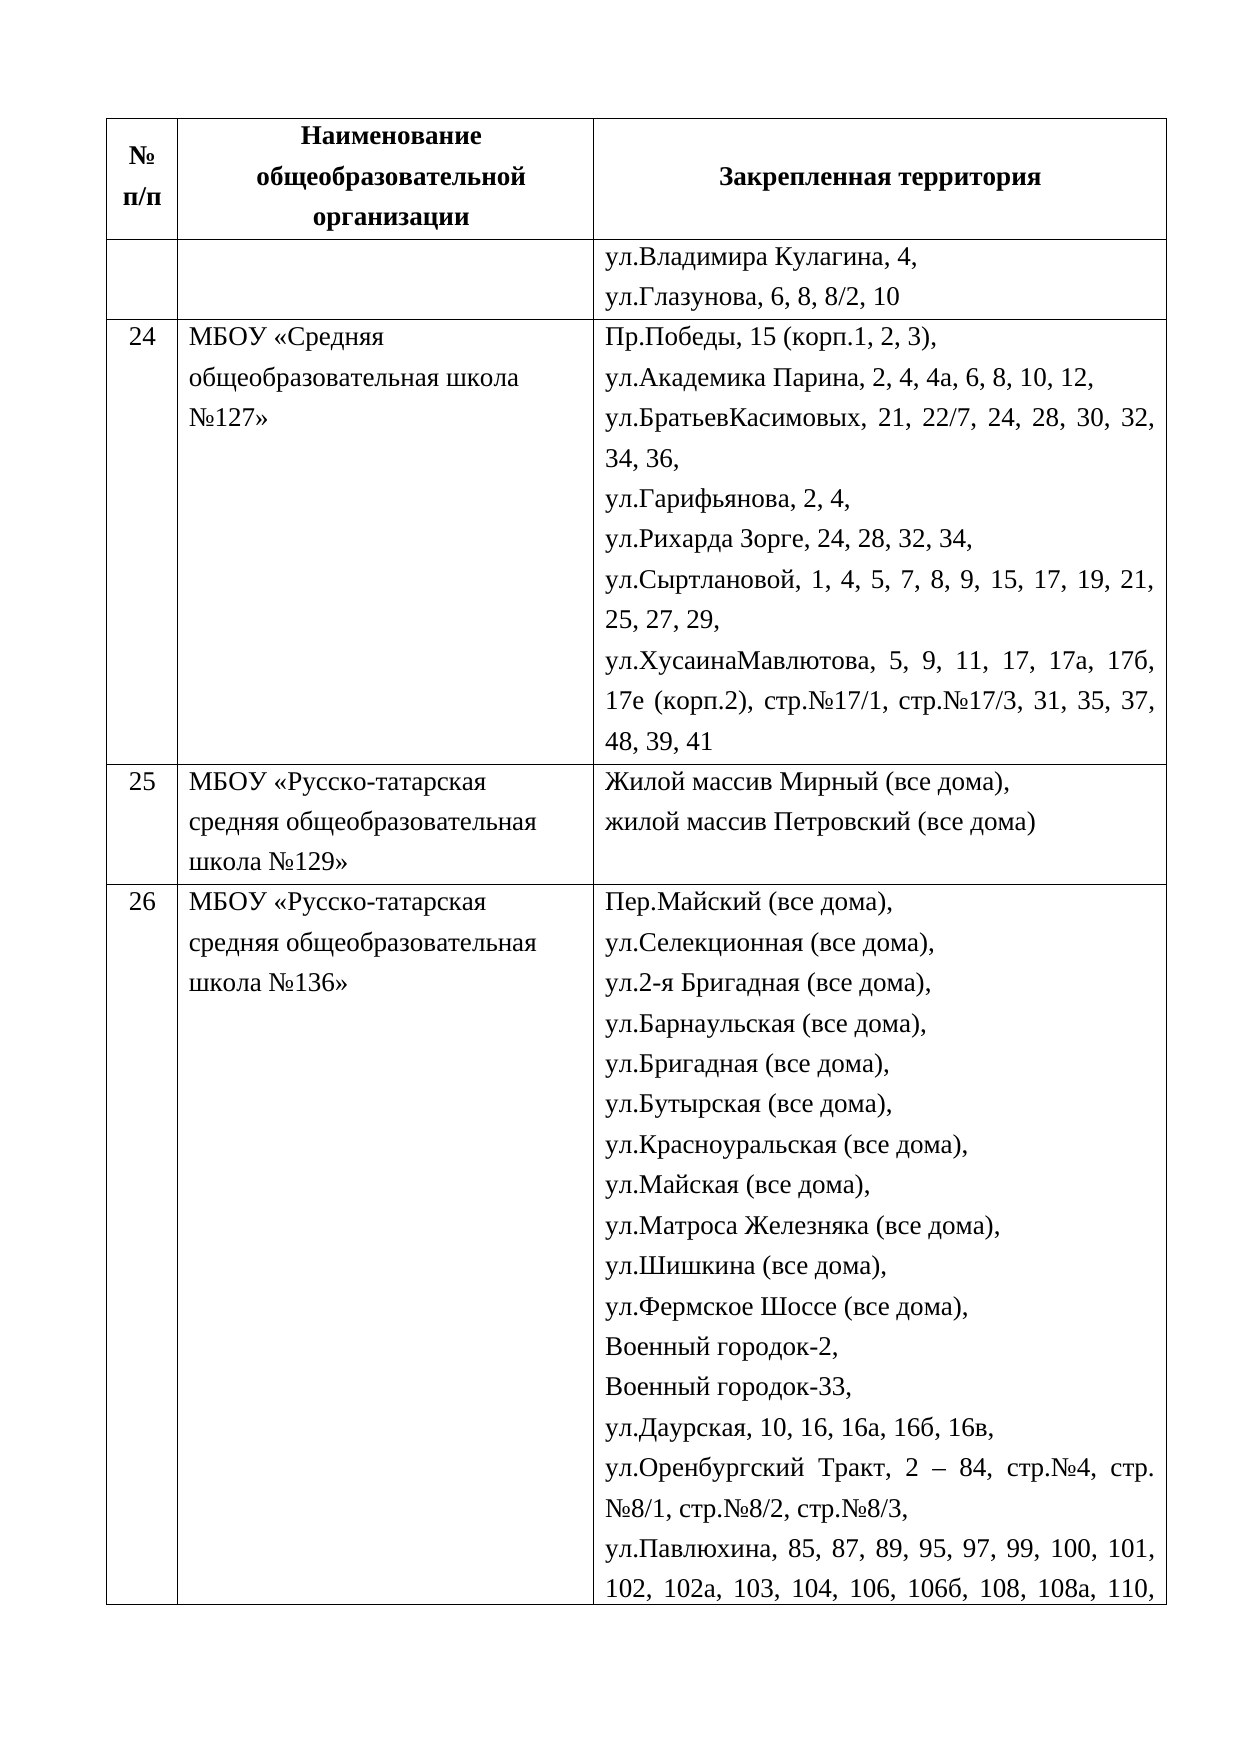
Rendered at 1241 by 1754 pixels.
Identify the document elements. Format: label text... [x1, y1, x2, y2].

table_cell 25 [107, 765, 177, 884]
table_header Наименование общеобразовательной организации [178, 119, 593, 239]
table_header Закрепленная территория [594, 119, 1166, 239]
table_cell 24 [107, 320, 177, 763]
table_cell Пр.Победы, 15 (корп.1, 2, 3), ул.Академика Парина, 2, 4, 4а, 6, 8, 10, 12, ул.БратьевКасимовых, 21, 22/7, 24, 28, 30, 32, 34, 36, ул.Гарифьянова, 2, 4, ул.Рихарда Зорге, 24, 28, 32, 34, ул.Сыртлановой, 1, 4, 5, 7, 8, 9, 15, 17, 19, 21, 25, 27, 29, ул.ХусаинаМавлютова, 5, 9, 11, 17, 17а, 17б, 17е (корп.2), стр.№17/1, стр.№17/3, 31, 35, 37, 48, 39, 41 [594, 320, 1166, 763]
table_cell 23 [107, 240, 177, 319]
table_cell Жилой массив Мирный (все дома), жилой массив Петровский (все дома) [594, 765, 1166, 884]
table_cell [178, 885, 593, 1604]
table_cell МБОУ «Средняя общеобразовательная школа №127» [178, 320, 593, 763]
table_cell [178, 240, 593, 319]
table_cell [594, 240, 1166, 319]
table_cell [594, 885, 1166, 1604]
table_header № п/п [107, 119, 177, 239]
table_cell МБОУ «Русско-татарская средняя общеобразовательная школа №129» [178, 765, 593, 884]
table_cell 26 [107, 885, 177, 1604]
